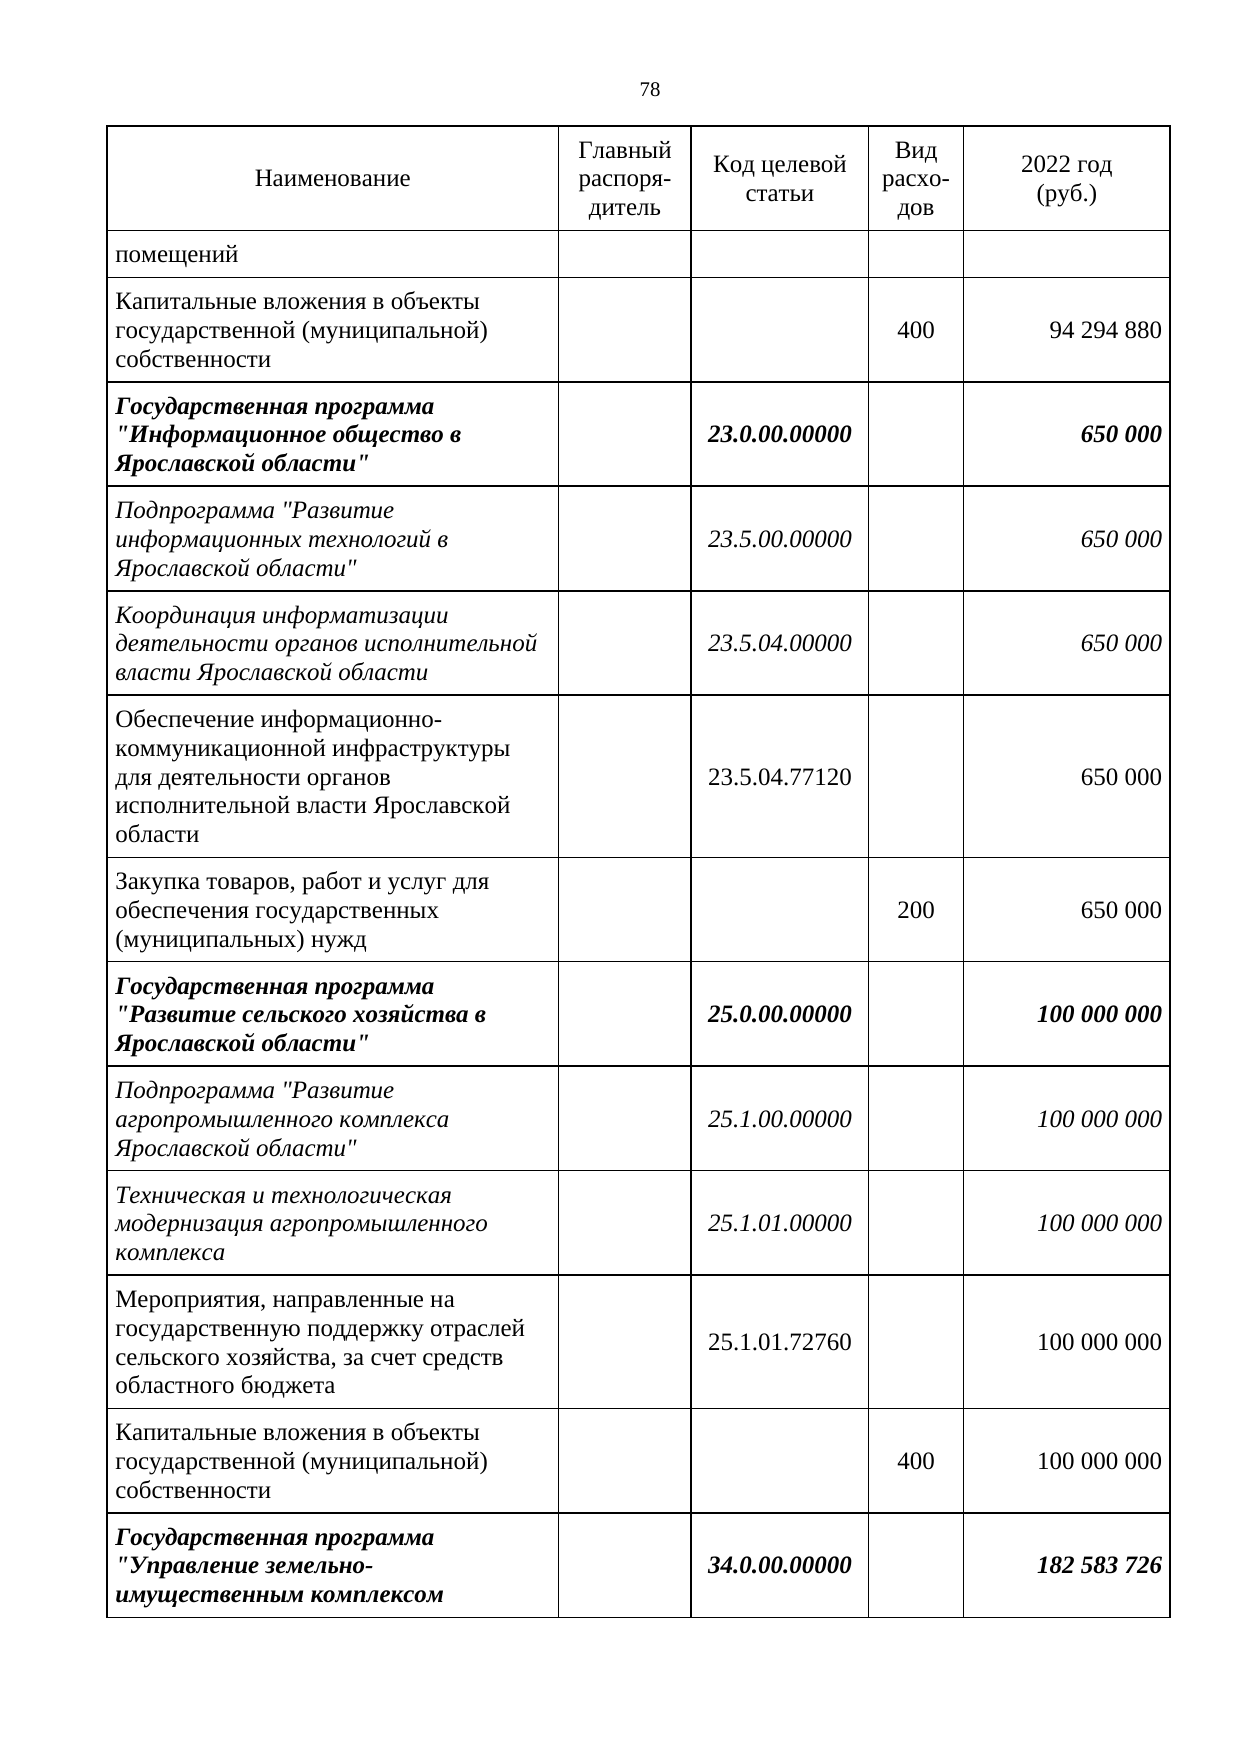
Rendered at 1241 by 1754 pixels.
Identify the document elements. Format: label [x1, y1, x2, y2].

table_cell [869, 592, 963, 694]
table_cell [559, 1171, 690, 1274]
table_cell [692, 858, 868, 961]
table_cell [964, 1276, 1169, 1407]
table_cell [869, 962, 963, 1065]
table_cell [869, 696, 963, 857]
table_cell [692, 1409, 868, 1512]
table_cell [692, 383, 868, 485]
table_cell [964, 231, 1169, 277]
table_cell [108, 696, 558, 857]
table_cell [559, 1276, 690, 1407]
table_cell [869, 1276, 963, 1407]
table_header [559, 127, 690, 229]
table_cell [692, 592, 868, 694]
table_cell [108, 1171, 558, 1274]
table_header [964, 127, 1169, 229]
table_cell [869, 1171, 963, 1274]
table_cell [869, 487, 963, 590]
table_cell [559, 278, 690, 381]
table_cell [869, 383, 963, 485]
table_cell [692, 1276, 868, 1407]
table_header [692, 127, 868, 229]
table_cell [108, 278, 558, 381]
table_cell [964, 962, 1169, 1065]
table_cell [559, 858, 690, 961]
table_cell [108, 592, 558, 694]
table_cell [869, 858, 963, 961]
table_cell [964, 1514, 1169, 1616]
table_header [869, 127, 963, 229]
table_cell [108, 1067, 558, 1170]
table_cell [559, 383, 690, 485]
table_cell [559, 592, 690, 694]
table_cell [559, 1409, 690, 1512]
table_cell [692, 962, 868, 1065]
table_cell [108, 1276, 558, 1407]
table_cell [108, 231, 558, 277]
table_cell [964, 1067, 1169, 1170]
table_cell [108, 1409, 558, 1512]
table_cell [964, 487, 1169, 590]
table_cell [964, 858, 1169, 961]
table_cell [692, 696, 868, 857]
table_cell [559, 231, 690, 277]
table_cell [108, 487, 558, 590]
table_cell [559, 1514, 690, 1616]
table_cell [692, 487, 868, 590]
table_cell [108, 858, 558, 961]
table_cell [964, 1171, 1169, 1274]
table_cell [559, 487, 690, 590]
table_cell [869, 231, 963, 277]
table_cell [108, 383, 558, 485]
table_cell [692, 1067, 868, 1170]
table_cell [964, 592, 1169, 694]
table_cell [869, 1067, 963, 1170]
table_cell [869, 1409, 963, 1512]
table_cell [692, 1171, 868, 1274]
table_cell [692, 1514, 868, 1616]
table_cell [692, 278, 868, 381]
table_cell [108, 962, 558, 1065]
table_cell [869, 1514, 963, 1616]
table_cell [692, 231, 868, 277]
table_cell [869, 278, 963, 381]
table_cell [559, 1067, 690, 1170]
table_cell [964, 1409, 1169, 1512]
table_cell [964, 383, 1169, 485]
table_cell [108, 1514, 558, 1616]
table_header [108, 127, 558, 229]
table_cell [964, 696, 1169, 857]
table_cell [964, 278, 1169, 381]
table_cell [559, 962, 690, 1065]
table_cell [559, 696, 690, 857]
